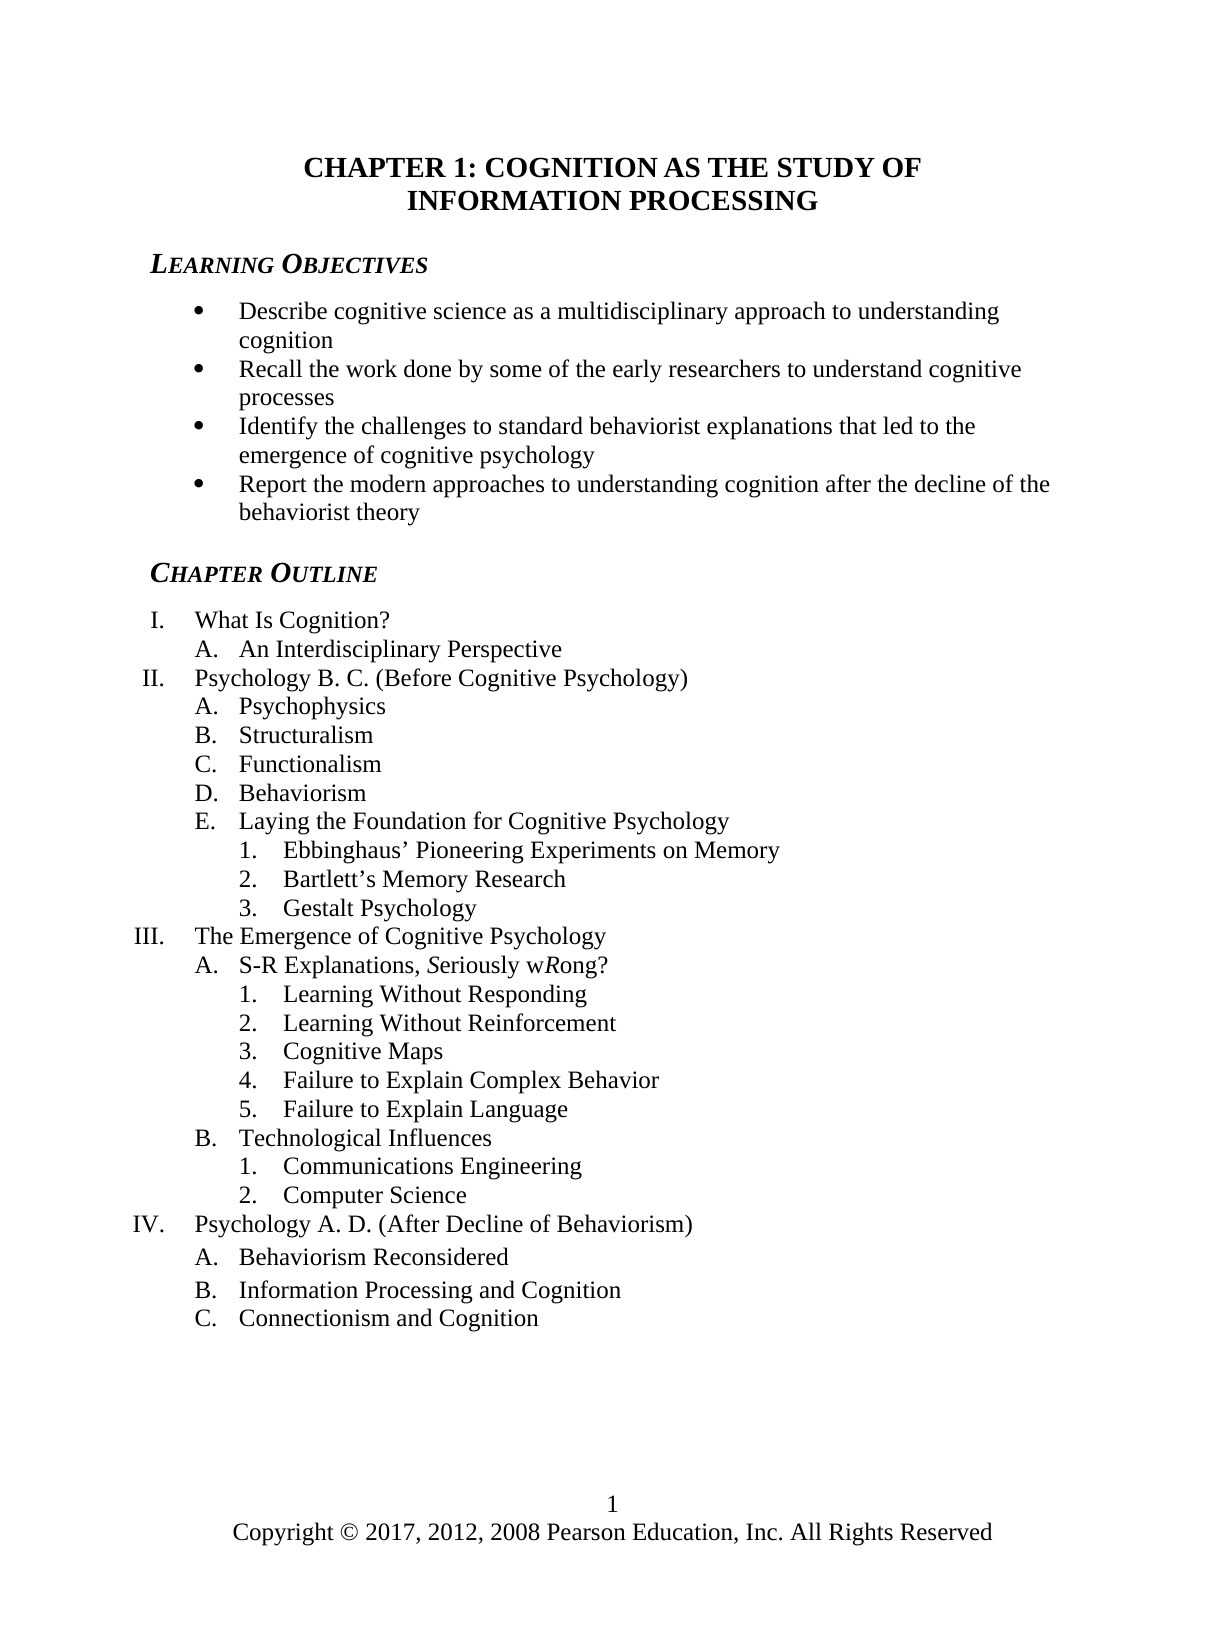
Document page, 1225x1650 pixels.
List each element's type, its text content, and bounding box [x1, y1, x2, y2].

subtitle Psychophysics [194, 691, 1075, 720]
list Report the modern approaches to understanding cognition after the decline of the behaviorist theory [194, 469, 1075, 526]
list Functionalism [194, 749, 1075, 778]
subtitle Behaviorism Reconsidered [194, 1242, 1075, 1271]
subtitle Learning Without Reinforcement [239, 1008, 1075, 1036]
list An Interdisciplinary Perspective [194, 634, 1075, 663]
list Technological Influences [194, 1123, 1075, 1151]
subtitle The Emergence of Cognitive Psychology [165, 921, 1075, 950]
subtitle Psychology B. C. (Before Cognitive Psychology) [165, 663, 1075, 691]
list Recall the work done by some of the early researchers to understand cognitive processes [194, 354, 1075, 411]
subtitle Behaviorism [194, 778, 1075, 806]
title INFORMATION PROCESSING [150, 183, 1075, 217]
list Communications Engineering [239, 1151, 1075, 1180]
subtitle Cognitive Maps [239, 1036, 1075, 1065]
list Failure to Explain Language [239, 1094, 1075, 1123]
title What Is Cognition? [165, 605, 1075, 634]
list Gestalt Psychology [239, 893, 1075, 921]
list Identify the challenges to standard behaviorist explanations that led to the emergence of cognitive psychology [194, 411, 1075, 469]
subtitle Laying the Foundation for Cognitive Psychology [194, 806, 1075, 835]
subtitle Information Processing and Cognition [194, 1275, 1075, 1303]
subtitle Learning Without Responding [239, 979, 1075, 1008]
subtitle Ebbinghaus’ Pioneering Experiments on Memory [239, 835, 1075, 864]
subtitle Failure to Explain Complex Behavior [239, 1065, 1075, 1094]
list Describe cognitive science as a multidisciplinary approach to understanding cognition [194, 296, 1075, 354]
text Chapter Outline [150, 555, 1075, 588]
list Connectionism and Cognition [194, 1303, 1075, 1332]
list Psychology A. D. (After Decline of Behaviorism) [165, 1209, 1075, 1238]
list Structuralism [194, 720, 1075, 749]
list Computer Science [239, 1180, 1075, 1209]
subtitle Bartlett’s Memory Research [239, 864, 1075, 893]
title CHAPTER 1: COGNITION AS THE STUDY OF [150, 150, 1075, 183]
subtitle S-R Explanations, Seriously wRong? [194, 950, 1075, 979]
text Learning Objectives [150, 246, 1075, 279]
